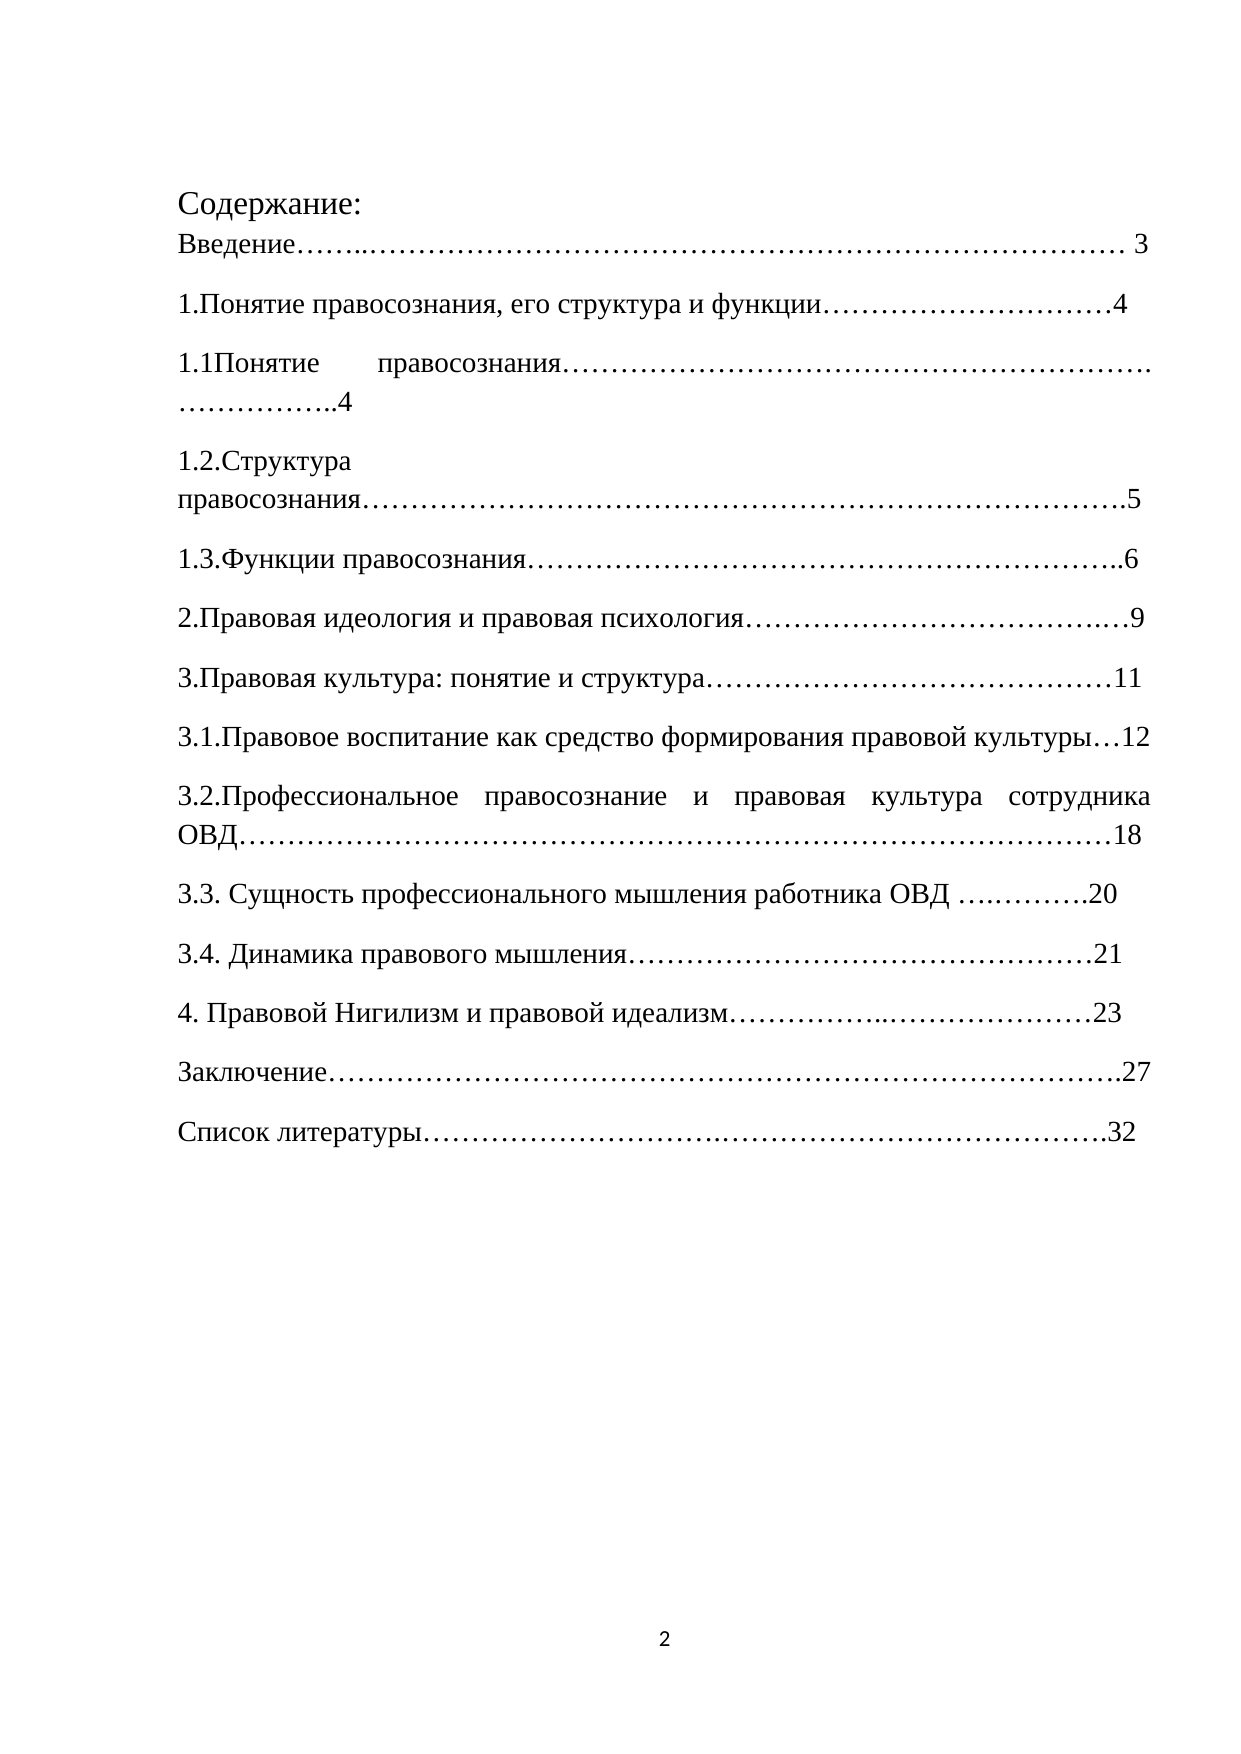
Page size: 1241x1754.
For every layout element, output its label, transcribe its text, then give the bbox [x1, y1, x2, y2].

text 3.1.Правовое воспитание как средство формирования правовой культуры…12 [177, 719, 1152, 753]
text 4. Правовой Нигилизм и правовой идеализм……………..…………………23 [177, 995, 1152, 1029]
text 3.4. Динамика правового мышления…………………………………………21 [177, 936, 1152, 969]
text 3.3. Сущность профессионального мышления работника ОВД ….……….20 [177, 876, 1152, 910]
text Заключение……………………………………………………………………….27 [177, 1054, 1152, 1088]
text 3.2.Профессиональное правосознание и правовая культура сотрудника ОВД………………………………………………………………………………18 [177, 778, 1152, 851]
text 1.2.Структура правосознания…………………………………………………………………….5 [177, 443, 1152, 515]
text 1.3.Функции правосознания……………………………………………………..6 [177, 541, 1152, 574]
text 1.1Понятие правосознания…………………………………………………….……………..4 [177, 345, 1152, 417]
text Содержание: Введение……..…………………………………………………………………… 3 [177, 183, 1152, 260]
text 1.Понятие правосознания, его структура и функции…………………………4 [177, 286, 1152, 319]
text Список литературы………………………….………………………………….32 [177, 1114, 1152, 1147]
text 2.Правовая идеология и правовая психология……………………………….…9 [177, 600, 1152, 634]
text 3.Правовая культура: понятие и структура……………………………………11 [177, 660, 1152, 693]
